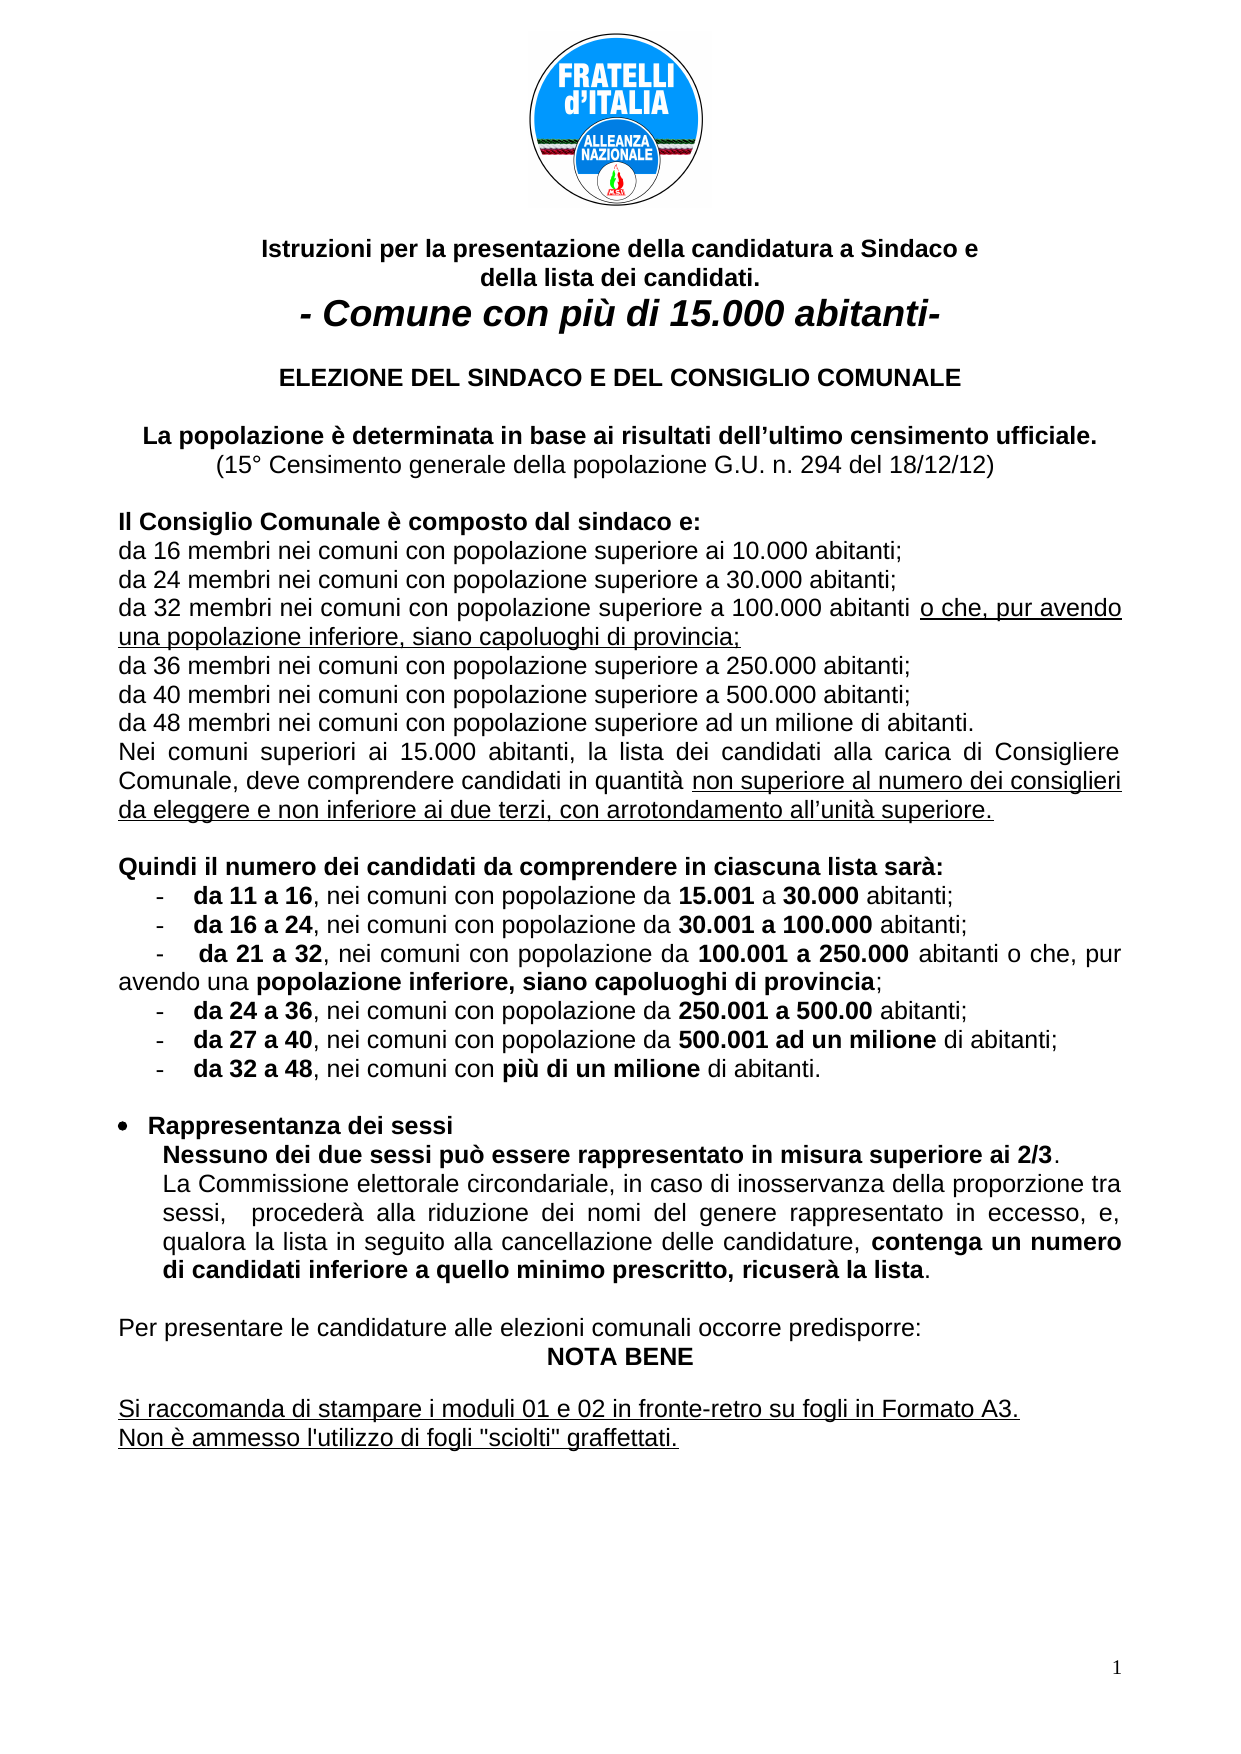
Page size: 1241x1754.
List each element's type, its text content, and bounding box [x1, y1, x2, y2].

text da 24 membri nei comuni con popolazione superiore a 30.000 abitanti; [118, 564, 1122, 593]
list Rappresentanza dei sessi [118, 1111, 1122, 1140]
text da 36 membri nei comuni con popolazione superiore a 250.000 abitanti; [118, 651, 1122, 679]
text Per presentare le candidature alle elezioni comunali occorre predisporre: [118, 1313, 1122, 1341]
text da 32 membri nei comuni con popolazione superiore a 100.000 abitanti o che, pur avendo una popolazione inferiore, siano capoluoghi di provincia; [118, 593, 1122, 651]
text Si raccomanda di stampare i moduli 01 e 02 in fronte-retro su fogli in Formato A3. [118, 1394, 1122, 1423]
picture [527, 31, 712, 208]
list da 48, nei comuni con più di un milione di abitanti. [156, 1054, 1122, 1083]
list da 24, nei comuni con popolazione da 100.000 abitanti; [156, 910, 1122, 938]
text Nessuno dei due sessi può essere rappresentato in misura superiore ai 2/3. [162, 1140, 1122, 1169]
text elettorale circondariale, in caso di inosservanza della proporzione tra sessi, procederà alla riduzione dei nomi del genere rappresentato in eccesso, e, qualora la lista in seguito alla cancellazione delle candidature, contenga un numero di candidati inferiore a quello minimo prescritto, ricuserà la lista. [162, 1169, 1122, 1284]
text da 16 membri nei comuni con popolazione superiore ai 10.000 abitanti; [118, 536, 1122, 564]
text Quindi il numero dei candidati da comprendere in ciascuna lista sarà: [118, 852, 1122, 881]
text NOTA BENE [118, 1341, 1122, 1370]
text da 40 membri nei comuni con popolazione superiore a 500.000 abitanti; [118, 679, 1122, 708]
text La popolazione è determinata in base ai risultati dell’ultimo censimento ufficiale. [118, 421, 1122, 449]
text da 48 membri nei comuni con popolazione superiore ad un milione di abitanti. [118, 708, 1122, 737]
text Il Consiglio Comunale è composto dal sindaco e: [118, 507, 1122, 536]
title ELEZIONE DEL SINDACO E DEL CONSIGLIO COMUNALE [118, 363, 1122, 392]
list da 16, nei comuni con popolazione da 30.000 abitanti; [156, 881, 1122, 910]
list da 40, nei comuni con popolazione da 500.001 ad un milione di abitanti; [156, 1025, 1122, 1054]
text Nei comuni superiori ai 15.000 abitanti, la lista dei candidati alla carica di Consigliere Comunale, deve comprendere candidati in quantità non superiore al numero dei consiglieri da eleggere e non inferiore ai due terzi, con arrotondamento all’unità superiore. [118, 737, 1122, 823]
text - da 32, nei comuni con popolazione da 250.000 abitanti o che, pur avendo una popolazione inferiore, siano capoluoghi di provincia; [118, 938, 1122, 996]
text della lista dei candidati. [118, 263, 1122, 291]
title - Comune con più di 15.000 abitanti- [118, 291, 1122, 334]
text (15° Censimento generale della popolazione G.U. n. 294 del 18/12/12) [118, 449, 1093, 478]
list da 36, nei comuni con popolazione da 500.00 abitanti; [156, 996, 1122, 1025]
text Non è ammesso l'utilizzo di fogli "sciolti" graffettati. [118, 1423, 1122, 1452]
text Istruzioni per la presentazione della candidatura a Sindaco e [118, 234, 1122, 263]
